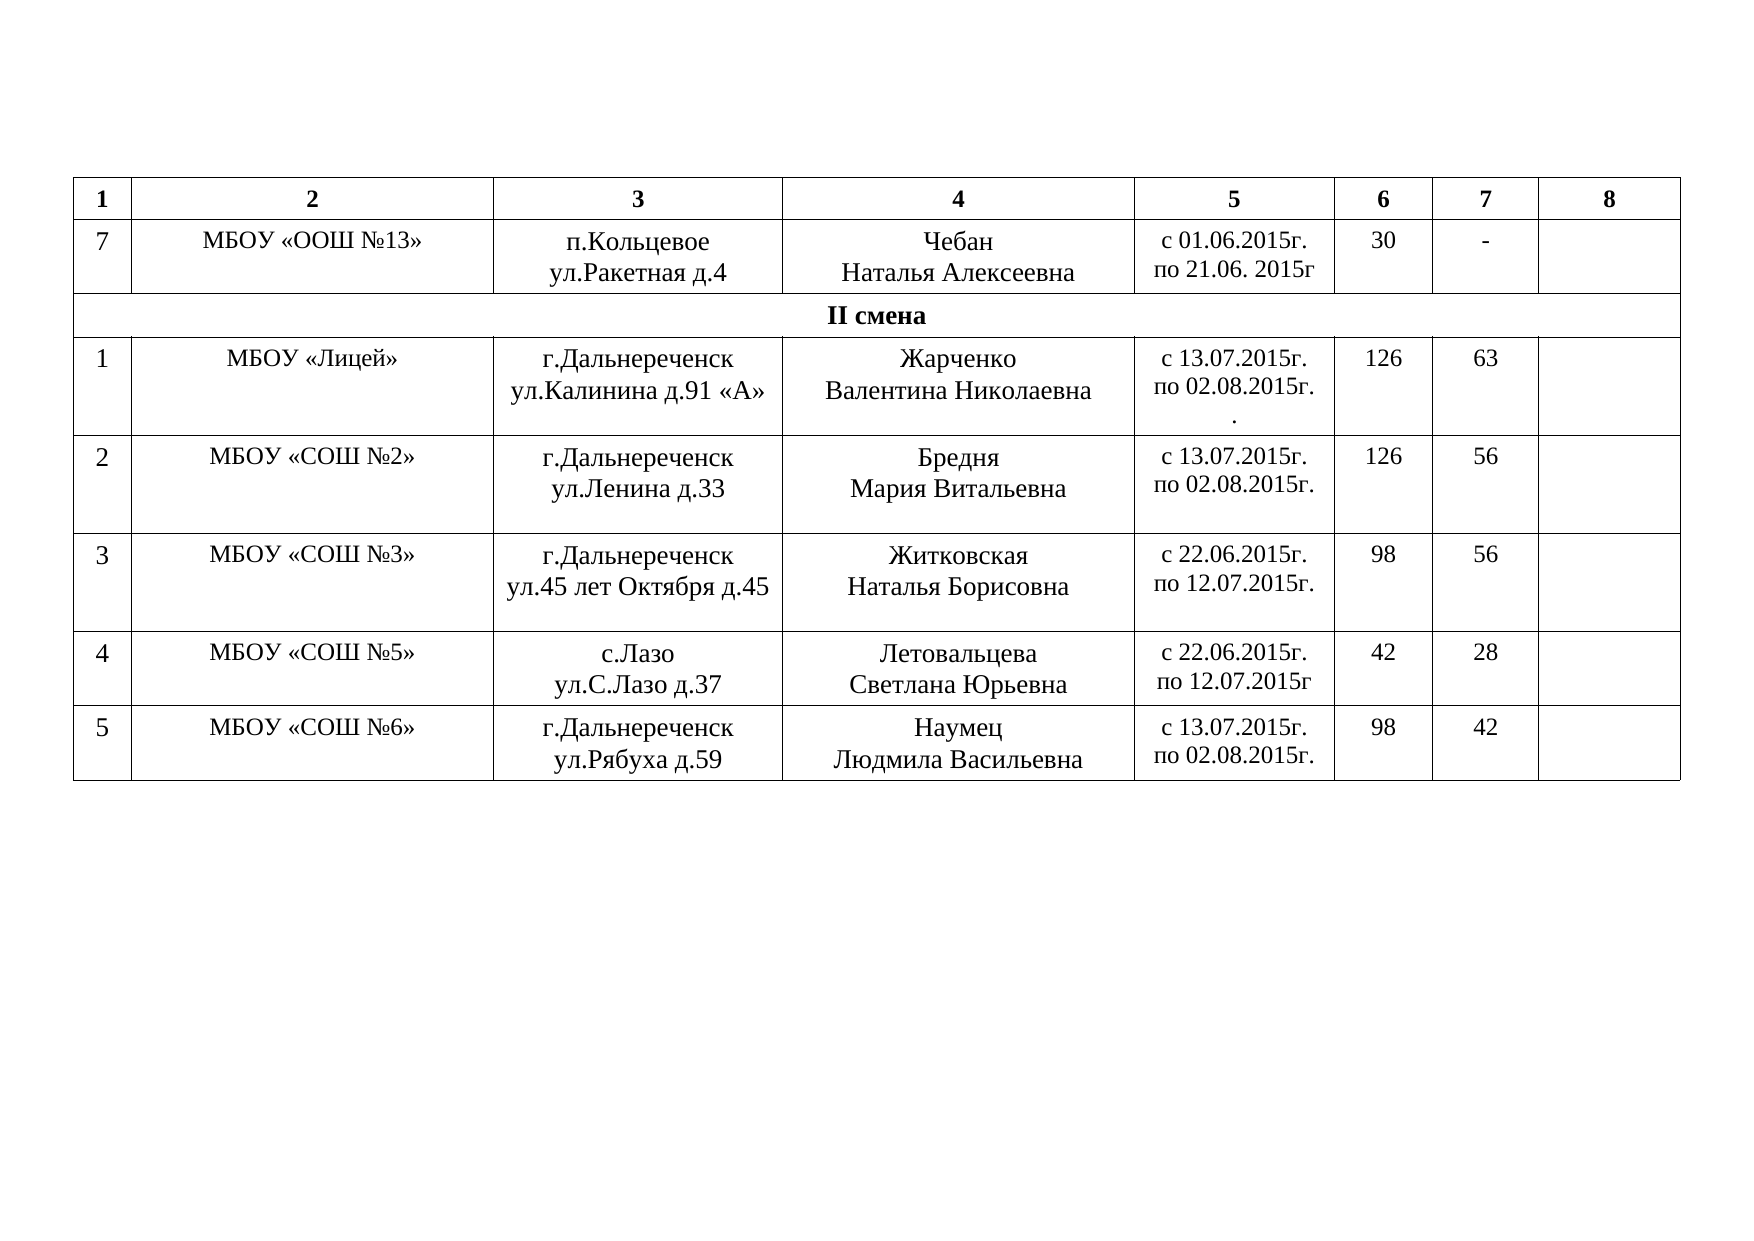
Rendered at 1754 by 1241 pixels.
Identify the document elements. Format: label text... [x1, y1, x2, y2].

table_cell [1539, 706, 1680, 779]
table_cell [1539, 220, 1680, 293]
table_cell МБОУ «СОШ №2» [132, 436, 493, 533]
table_cell МБОУ «Лицей» [132, 338, 493, 434]
table_cell 30 [1335, 220, 1432, 293]
table_cell 5 [1135, 178, 1334, 218]
table_cell 1 [74, 178, 131, 218]
table_cell [1539, 632, 1680, 705]
table_cell 126 [1335, 338, 1432, 434]
table_cell 126 [1335, 436, 1432, 533]
table_cell с 22.06.2015г. по 12.07.2015г. [1135, 534, 1334, 631]
table_cell 8 [1539, 178, 1680, 218]
table_cell [1539, 534, 1680, 631]
table_cell МБОУ «СОШ №3» [132, 534, 493, 631]
table_cell г.Дальнереченск ул.45 лет Октября д.45 [494, 534, 782, 631]
table_cell МБОУ «ООШ №13» [132, 220, 493, 293]
table_cell МБОУ «СОШ №5» [132, 632, 493, 705]
table_cell с.Лазо ул.С.Лазо д.37 [494, 632, 782, 705]
table_cell 2 [74, 436, 131, 533]
table_cell МБОУ «СОШ №6» [132, 706, 493, 779]
table_cell 63 [1433, 338, 1538, 434]
table_cell г.Дальнереченск ул.Рябуха д.59 [494, 706, 782, 779]
table_cell 3 [74, 534, 131, 631]
table_cell Жарченко Валентина Николаевна [783, 338, 1134, 434]
table_cell с 13.07.2015г. по 02.08.2015г. [1135, 706, 1334, 779]
table_cell 28 [1433, 632, 1538, 705]
table_cell 56 [1433, 436, 1538, 533]
table_cell 2 [132, 178, 493, 218]
table_cell - [1433, 220, 1538, 293]
table_cell Житковская Наталья Борисовна [783, 534, 1134, 631]
table_cell 4 [74, 632, 131, 705]
table_cell II смена [74, 294, 1680, 336]
table_cell 98 [1335, 706, 1432, 779]
table_cell 42 [1335, 632, 1432, 705]
table_cell 4 [783, 178, 1134, 218]
table_cell с 01.06.2015г. по 21.06. 2015г [1135, 220, 1334, 293]
table_cell [1539, 338, 1680, 434]
table_cell 1 [74, 338, 131, 434]
table_cell 6 [1335, 178, 1432, 218]
table_cell Чебан Наталья Алексеевна [783, 220, 1134, 293]
table_cell 56 [1433, 534, 1538, 631]
table_cell с 13.07.2015г. по 02.08.2015г. . [1135, 338, 1334, 434]
table_cell с 22.06.2015г. по 12.07.2015г [1135, 632, 1334, 705]
table_cell 5 [74, 706, 131, 779]
table_cell [1539, 436, 1680, 533]
table_cell 7 [74, 220, 131, 293]
table_cell 98 [1335, 534, 1432, 631]
table_cell г.Дальнереченск ул.Ленина д.33 [494, 436, 782, 533]
table_cell с 13.07.2015г. по 02.08.2015г. [1135, 436, 1334, 533]
table_cell г.Дальнереченск ул.Калинина д.91 «А» [494, 338, 782, 434]
table_cell 42 [1433, 706, 1538, 779]
table_cell 7 [1433, 178, 1538, 218]
table_cell п.Кольцевое ул.Ракетная д.4 [494, 220, 782, 293]
table_cell Наумец Людмила Васильевна [783, 706, 1134, 779]
table_cell Бредня Мария Витальевна [783, 436, 1134, 533]
table_cell 3 [494, 178, 782, 218]
table_cell Летовальцева Светлана Юрьевна [783, 632, 1134, 705]
